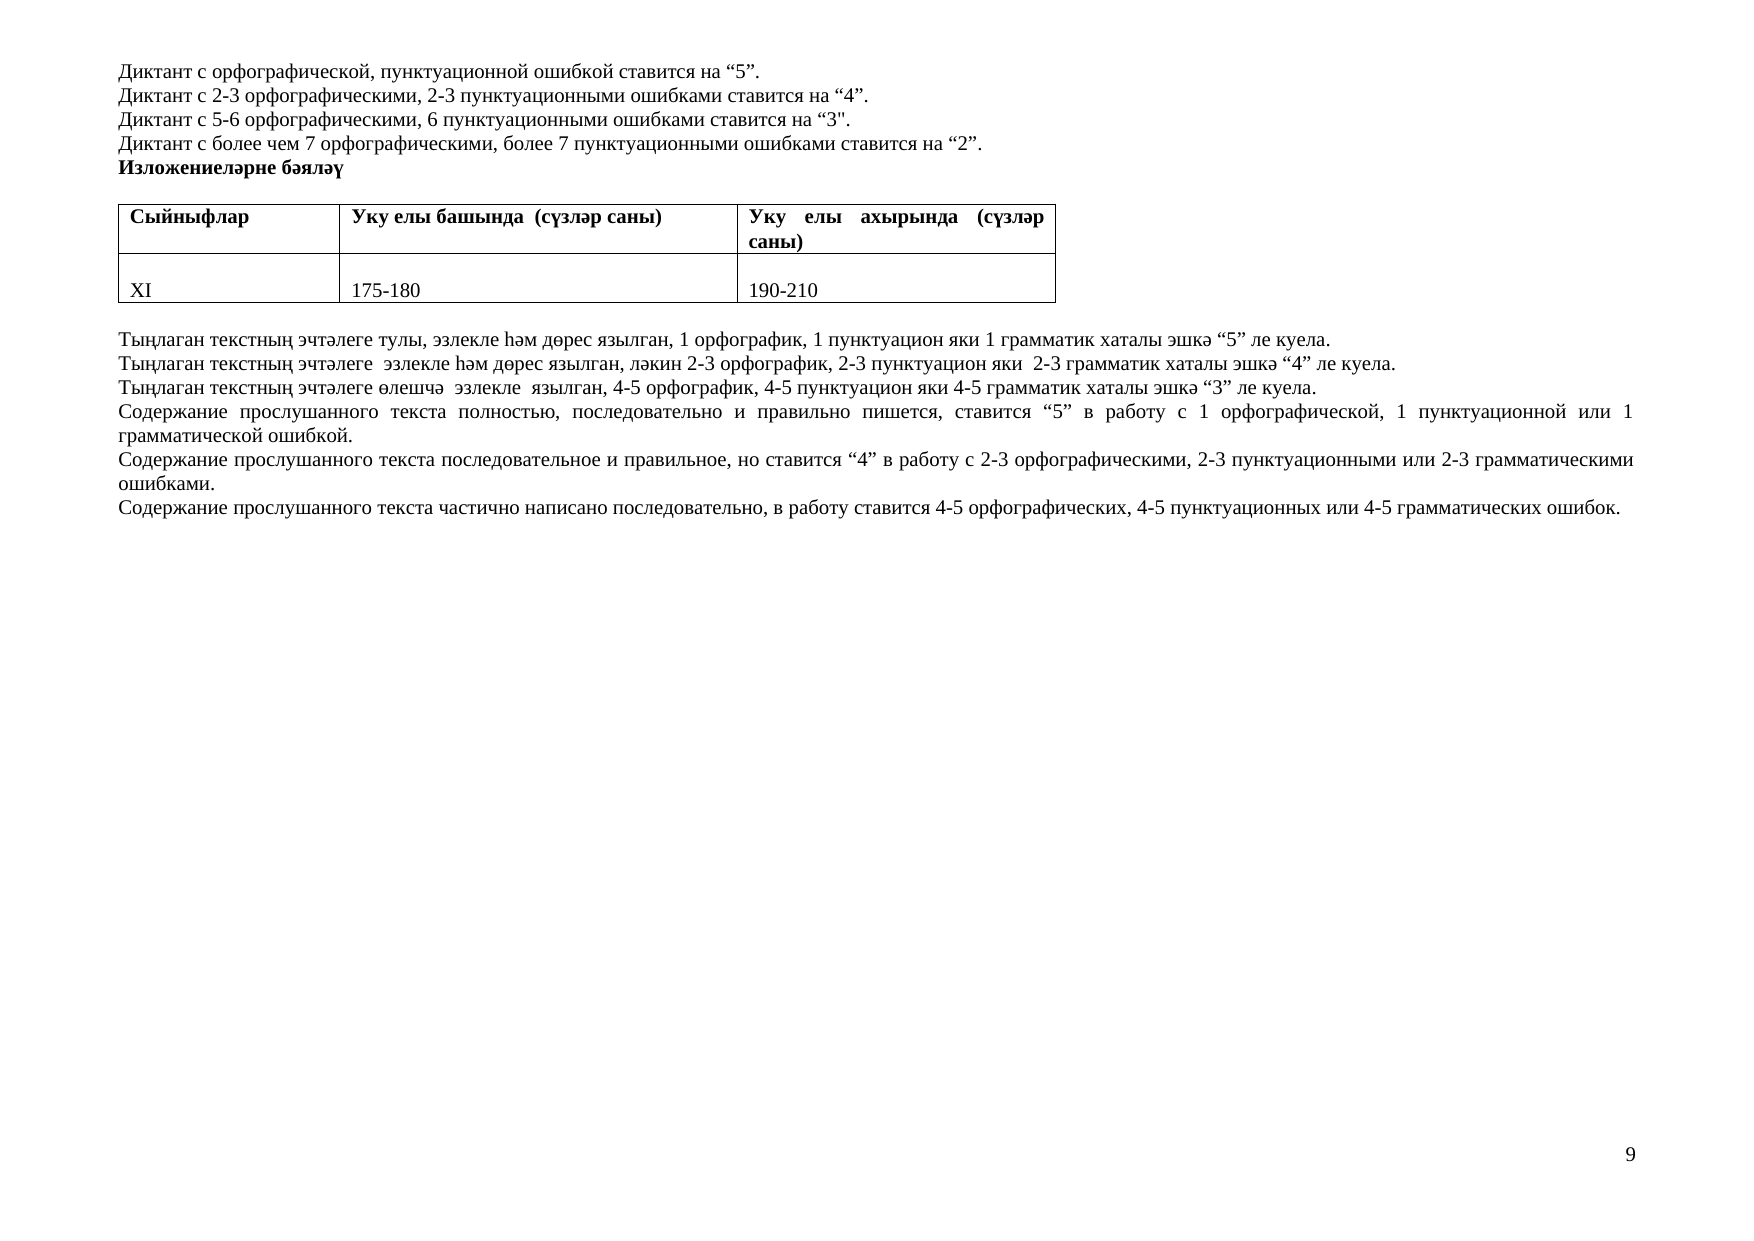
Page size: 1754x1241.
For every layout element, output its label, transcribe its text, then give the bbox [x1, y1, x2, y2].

text Изложениеләрне бәяләү [118, 155, 1636, 179]
table_cell 190-210 [738, 254, 1055, 302]
text Тыңлаган текстның эчтәлеге тулы, эзлекле һәм дөрес язылган, 1 орфографик, 1 пунктуацион яки 1 грамматик хаталы эшкә “ ле куела. [118, 327, 1636, 351]
text Диктант с более чем 7 орфографическими, более 7 пунктуационными ошибками ставится на “2”. [118, 131, 1636, 155]
text Тыңлаган текстның эчтәлеге өлешчә эзлекле язылган, 4-5 орфографик, 4-5 пунктуацион яки 4-5 грамматик хаталы эшкә “ ле куела. [118, 375, 1636, 399]
text Диктант с 5-6 орфографическими, 6 пунктуационными ошибками ставится на “3". [118, 107, 1636, 131]
table_cell XI [119, 254, 339, 302]
text Диктант с 2-3 орфографическими, 2-3 пунктуационными ошибками ставится на “4”. [118, 83, 1636, 107]
table_cell 175-180 [340, 254, 737, 302]
text Содержание прослушанного текста полностью, последовательно и правильно пишется, ставится “5” в работу с 1 орфографической, 1 пунктуационной или 1 грамматической ошибкой. [118, 399, 1636, 447]
table_header Уку елы ахырында (сүзләр саны) [738, 205, 1055, 253]
text Содержание прослушанного текста последовательное и правильное, но ставится “4” в работу с 2-3 орфографическими, 2-3 пунктуационными или 2-3 грамматическими ошибками. [118, 447, 1636, 495]
text Содержание прослушанного текста частично написано последовательно, в работу ставится 4-5 орфографических, 4-5 пунктуационных или 4-5 грамматических ошибок. [118, 495, 1636, 519]
text Диктант с орфографической, пунктуационной ошибкой ставится на “5”. [118, 59, 1636, 83]
table_header Уку елы башында (сүзләр саны) [340, 205, 737, 253]
text Тыңлаган текстның эчтәлеге эзлекле һәм дөрес язылган, ләкин 2-3 орфографик, 2-3 пунктуацион яки 2-3 грамматик хаталы эшкә “ ле куела. [118, 351, 1636, 375]
table_header Сыйныфлар [119, 205, 339, 253]
